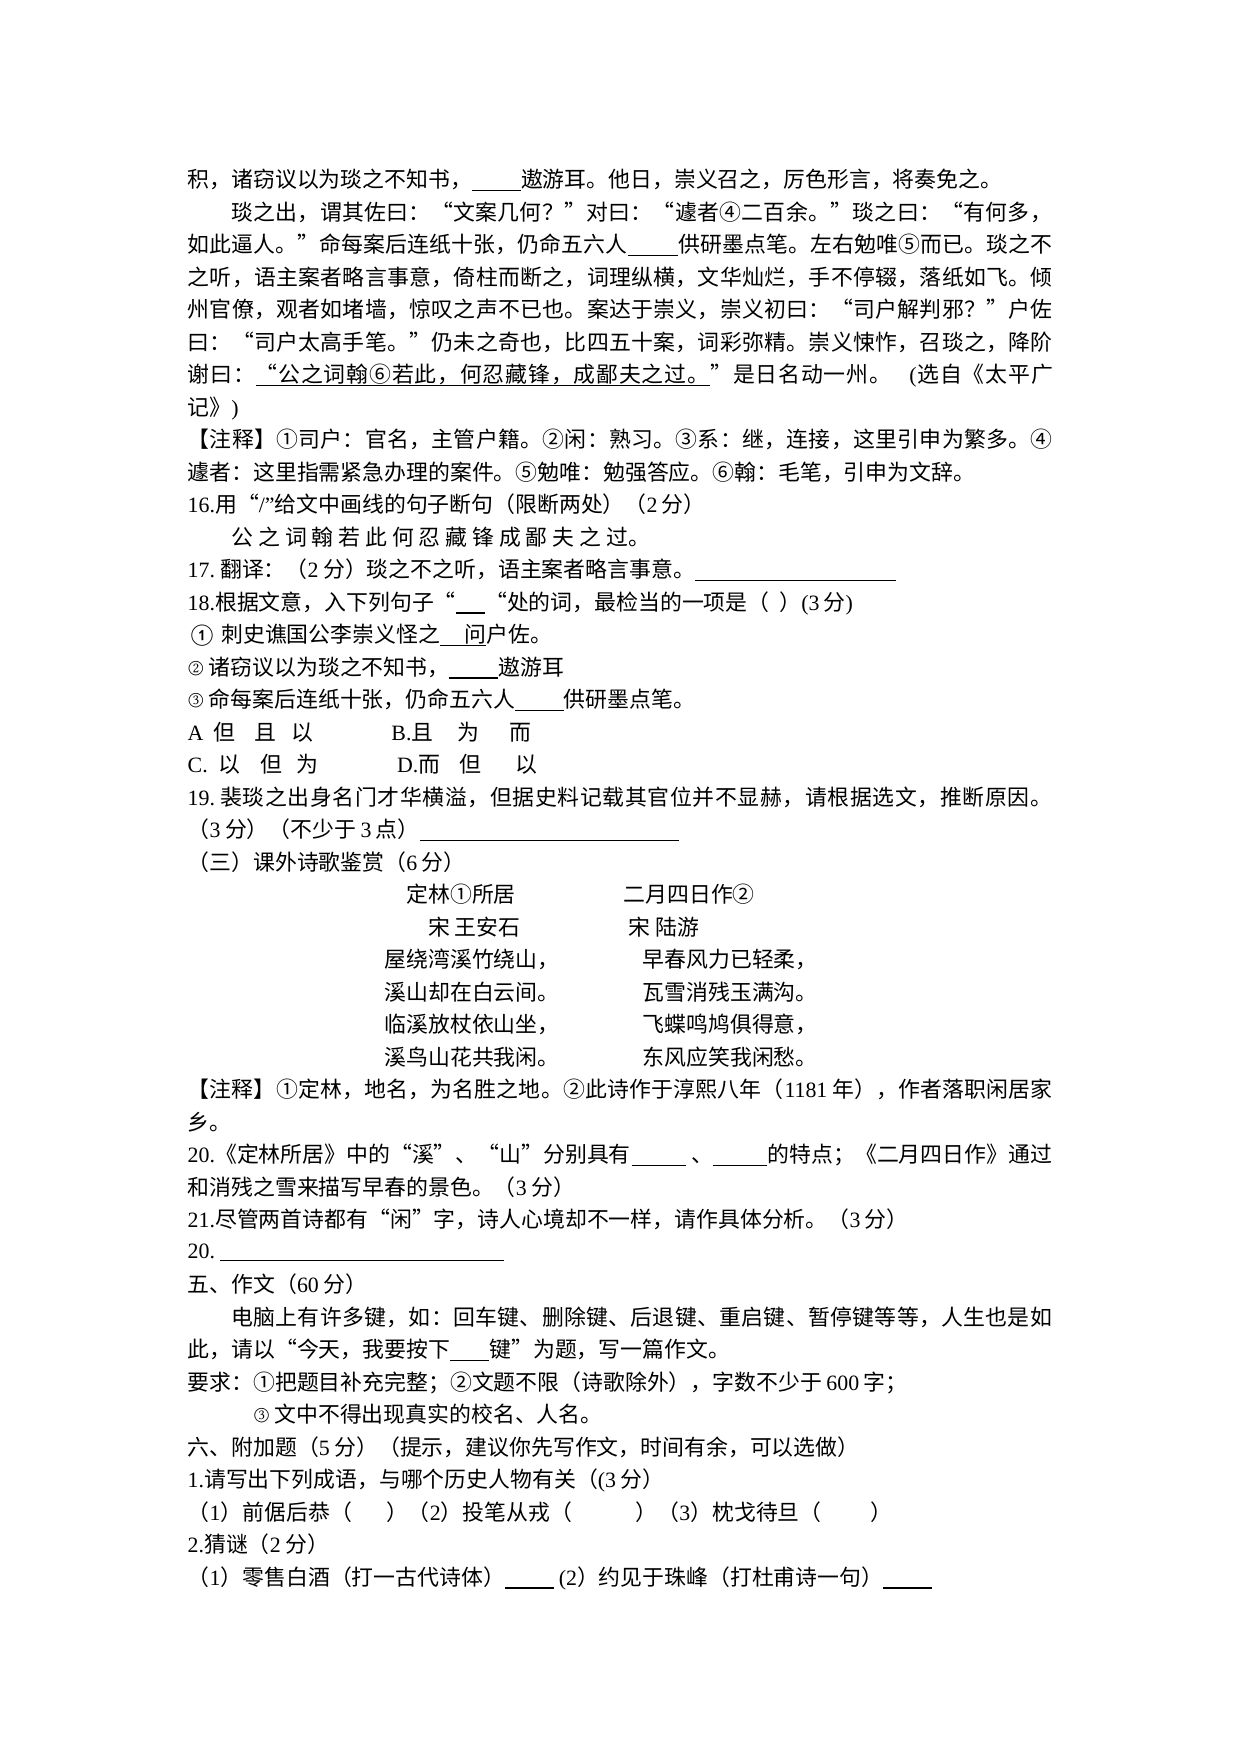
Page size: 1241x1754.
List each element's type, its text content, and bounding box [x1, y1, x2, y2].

text 琰之出，谓其佐曰：“文案几何？”对曰：“遽者④二百余。”琰之曰：“有何多，如此逼人。”命每案后连纸十张，仍命五六人 供研墨点笔。左右勉唯⑤而已。琰之不之听，语主案者略言事意，倚柱而断之，词理纵横，文华灿烂，手不停辍，落纸如飞。倾州官僚，观者如堵墙，惊叹之声不已也。案达于崇义，崇义初曰：“司户解判邪？”户佐曰：“司户太高手笔。”仍未之奇也，比四五十案，词彩弥精。崇义悚怍，召琰之，降阶谢曰：“公之词翰⑥若此，何忍藏锋，成鄙夫之过。”是日名动一州。 (选自《太平广记》) [187, 194, 1053, 422]
list 翻译：（2分）琰之不之听，语主案者略言事意。 [187, 552, 1053, 584]
text ②诸窃议以为琰之不知书， 遨游耳 [187, 649, 1053, 682]
text 【注释】①定林，地名，为名胜之地。②此诗作于淳熙八年（1181年），作者落职闲居家乡。 [187, 1072, 1053, 1137]
text 18.根据文意，入下列句子“ “处的词，最检当的一项是（ ）(3分) [187, 584, 1053, 617]
text 公 之 词 翰 若 此 何 忍 藏 锋 成 鄙 夫 之 过。 [187, 519, 1053, 552]
text ③文中不得出现真实的校名、人名。 [187, 1397, 1053, 1429]
list 裴琰之出身名门才华横溢，但据史料记载其官位并不显赫，请根据选文，推断原因。（3分）（不少于3点） [187, 779, 1053, 844]
text 20.《定林所居》中的“溪”、“山”分别具有 、 的特点；《二月四日作》通过 和消残之雪来描写早春的景色。（3分） [187, 1137, 1053, 1202]
text （1）前倨后恭（ ）（2）投笔从戎（ ）（3）枕戈待旦（ ） [187, 1494, 1053, 1527]
text 定林①所居 二月四日作② [187, 877, 1053, 909]
text 溪山却在白云间。 瓦雪消残玉满沟。 [187, 974, 1053, 1007]
text ③命每案后连纸十张，仍命五六人 供研墨点笔。 [187, 682, 1053, 714]
text 溪鸟山花共我闲。 东风应笑我闲愁。 [187, 1039, 1053, 1072]
text 六、附加题（5分）（提示，建议你先写作文，时间有余，可以选做） [187, 1429, 1053, 1462]
text 1.请写出下列成语，与哪个历史人物有关（(3分） [187, 1462, 1053, 1494]
text 16.用“/”给文中画线的句子断句（限断两处）（2分） [187, 487, 1053, 519]
text （三）课外诗歌鉴赏（6分） [187, 844, 1053, 877]
text 电脑上有许多键，如：回车键、删除键、后退键、重启键、暂停键等等，人生也是如此，请以“今天，我要按下 键”为题，写一篇作文。 [187, 1299, 1053, 1364]
text 2.猜谜（2分） [187, 1527, 1053, 1559]
text 要求：①把题目补充完整；②文题不限（诗歌除外），字数不少于600字； [187, 1364, 1053, 1397]
text 五、作文（60分） [187, 1267, 1053, 1299]
text ①刺史谯国公李崇义怪之 问户佐。 [187, 617, 1053, 649]
text （1）零售白酒（打一古代诗体） (2）约见于珠峰（打杜甫诗一句） [187, 1559, 1053, 1592]
text 21.尽管两首诗都有“闲”字，诗人心境却不一样，请作具体分析。（3分） [187, 1202, 1053, 1234]
text A 但 且 以 B.且 为 而 [187, 714, 1053, 747]
text C. 以 但 为 D.而 但 以 [187, 747, 1053, 779]
text 临溪放杖依山坐， 飞蝶鸣鸠俱得意， [187, 1007, 1053, 1039]
text 【注释】①司户：官名，主管户籍。②闲：熟习。③系：继，连接，这里引申为繁多。④遽者：这里指需紧急办理的案件。⑤勉唯：勉强答应。⑥翰：毛笔，引申为文辞。 [187, 422, 1053, 487]
text 宋 王安石 宋 陆游 [187, 909, 1053, 942]
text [187, 162, 1053, 194]
text 屋绕湾溪竹绕山， 早春风力已轻柔， [187, 942, 1053, 974]
